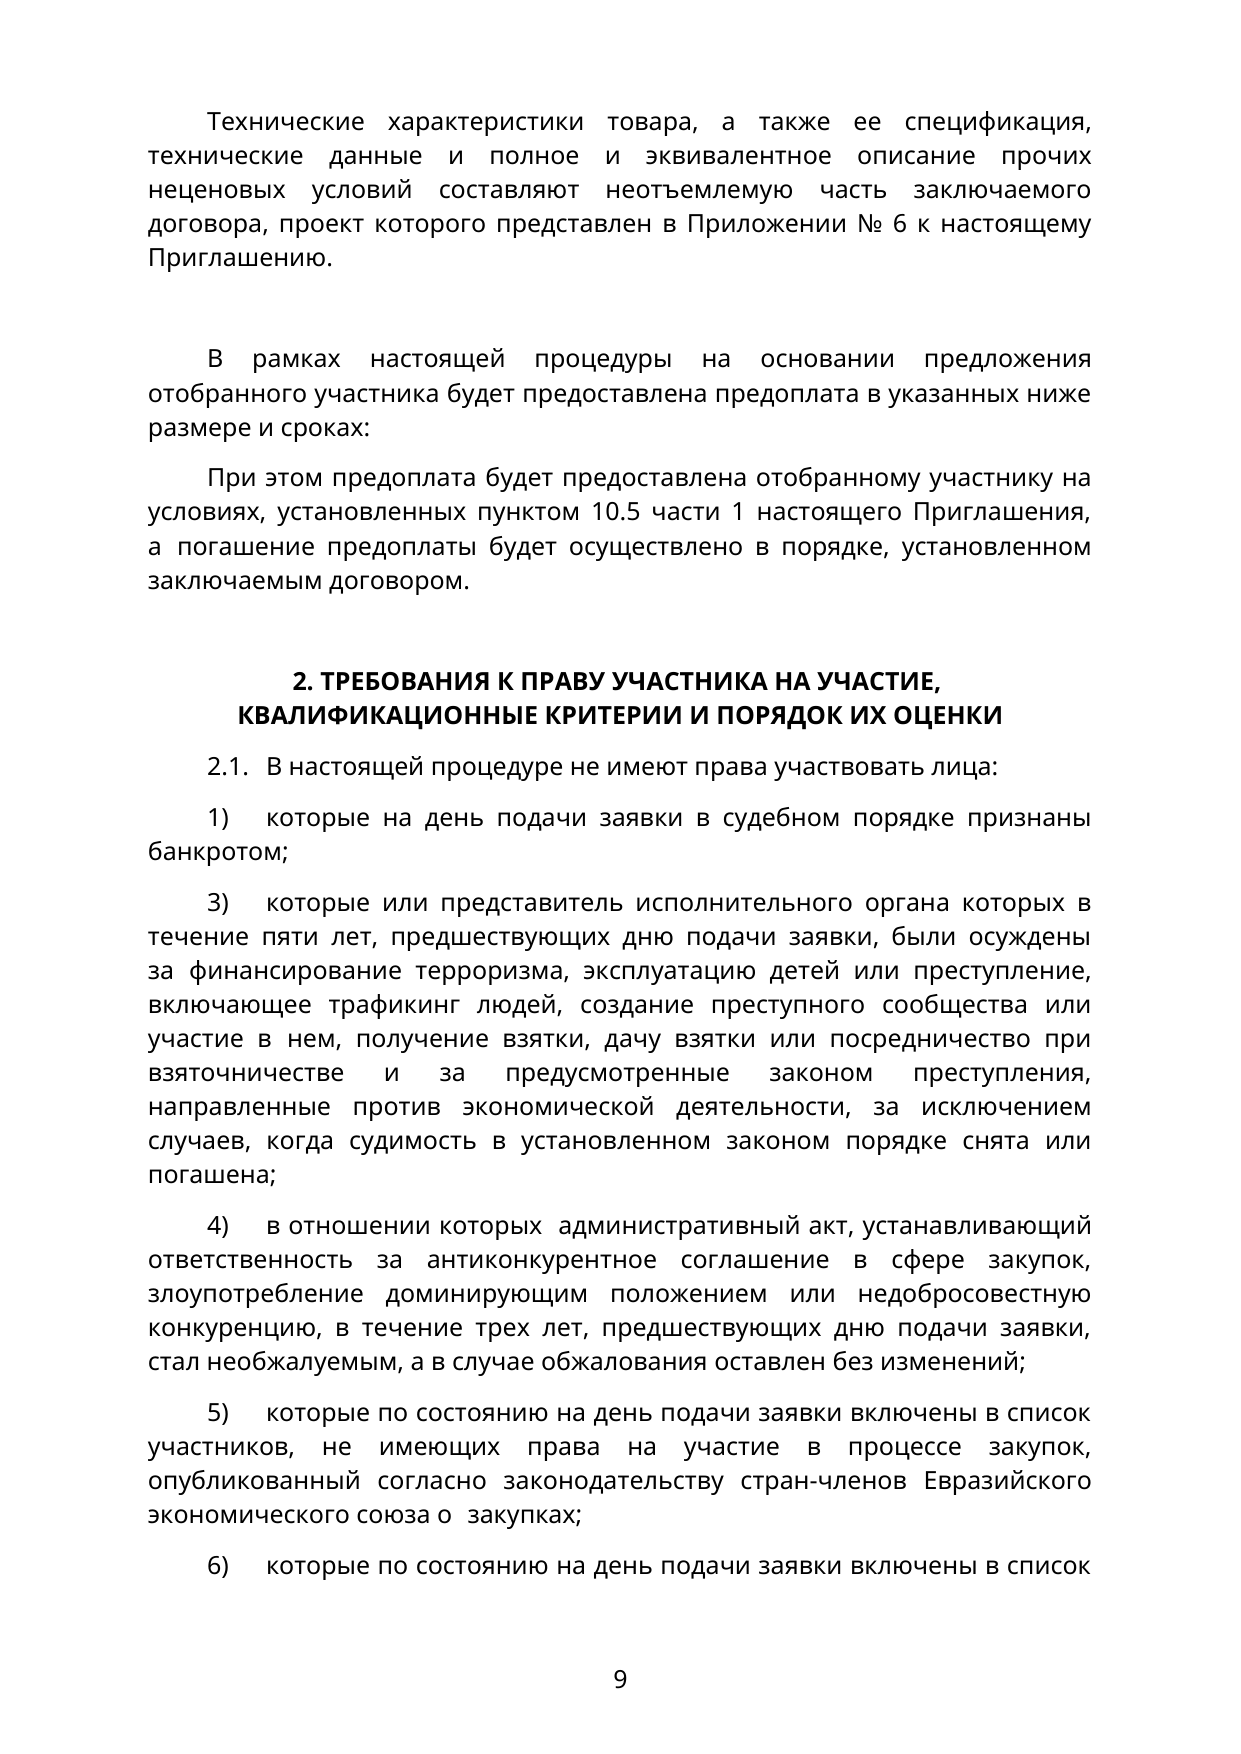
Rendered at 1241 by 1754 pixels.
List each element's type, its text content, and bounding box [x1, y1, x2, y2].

text 2.1. В настоящей процедуре не имеют права участвовать лица: [148, 749, 1092, 783]
text 3) которые или представитель исполнительного органа которых в течение пяти лет, предшествующих дню подачи заявки, были осуждены за финансирование терроризма, эксплуатацию детей или преступление, включающее трафикинг людей, создание преступного сообщества или участие в нем, получение взятки, дачу взятки или посредничество при взяточничестве и за предусмотренные законом преступления, направленные против экономической деятельности, за исключением случаев, когда судимость в установленном законом порядке снята или погашена; [148, 884, 1092, 1191]
text 2. ТРЕБОВАНИЯ К ПРАВУ УЧАСТНИКА НА УЧАСТИЕ, КВАЛИФИКАЦИОННЫЕ КРИТЕРИИ И ПОРЯДОК ИХ ОЦЕНКИ [148, 664, 1092, 732]
text 1) которые на день подачи заявки в судебном порядке признаны банкротом; [148, 799, 1092, 867]
text При этом предоплата будет предоставлена отобранному участнику на условиях, установленных пунктом 10.5 части 1 настоящего Приглашения, а погашение предоплаты будет осуществлено в порядке, установленном заключаемым договором. [148, 460, 1092, 596]
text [148, 1548, 1092, 1582]
text 4) в отношении которых административный акт, устанавливающий ответственность за антиконкурентное соглашение в сфере закупок, злоупотребление доминирующим положением или недобросовестную конкуренцию, в течение трех лет, предшествующих дню подачи заявки, стал необжалуемым, а в случае обжалования оставлен без изменений; [148, 1208, 1092, 1378]
text В рамках настоящей процедуры на основании предложения отобранного участника будет предоставлена предоплата в указанных ниже размере и сроках: [148, 341, 1092, 443]
text 5) которые по состоянию на день подачи заявки включены в список участников, не имеющих права на участие в процессе закупок, опубликованный согласно законодательству стран-членов Евразийского экономического союза о закупках; [148, 1395, 1092, 1531]
text Технические характеристики товара, а также ее спецификация, технические данные и полное и эквивалентное описание прочих неценовых условий составляют неотъемлемую часть заключаемого договора, проект которого представлен в Приложении № 6 к настоящему Приглашению. [148, 103, 1092, 274]
